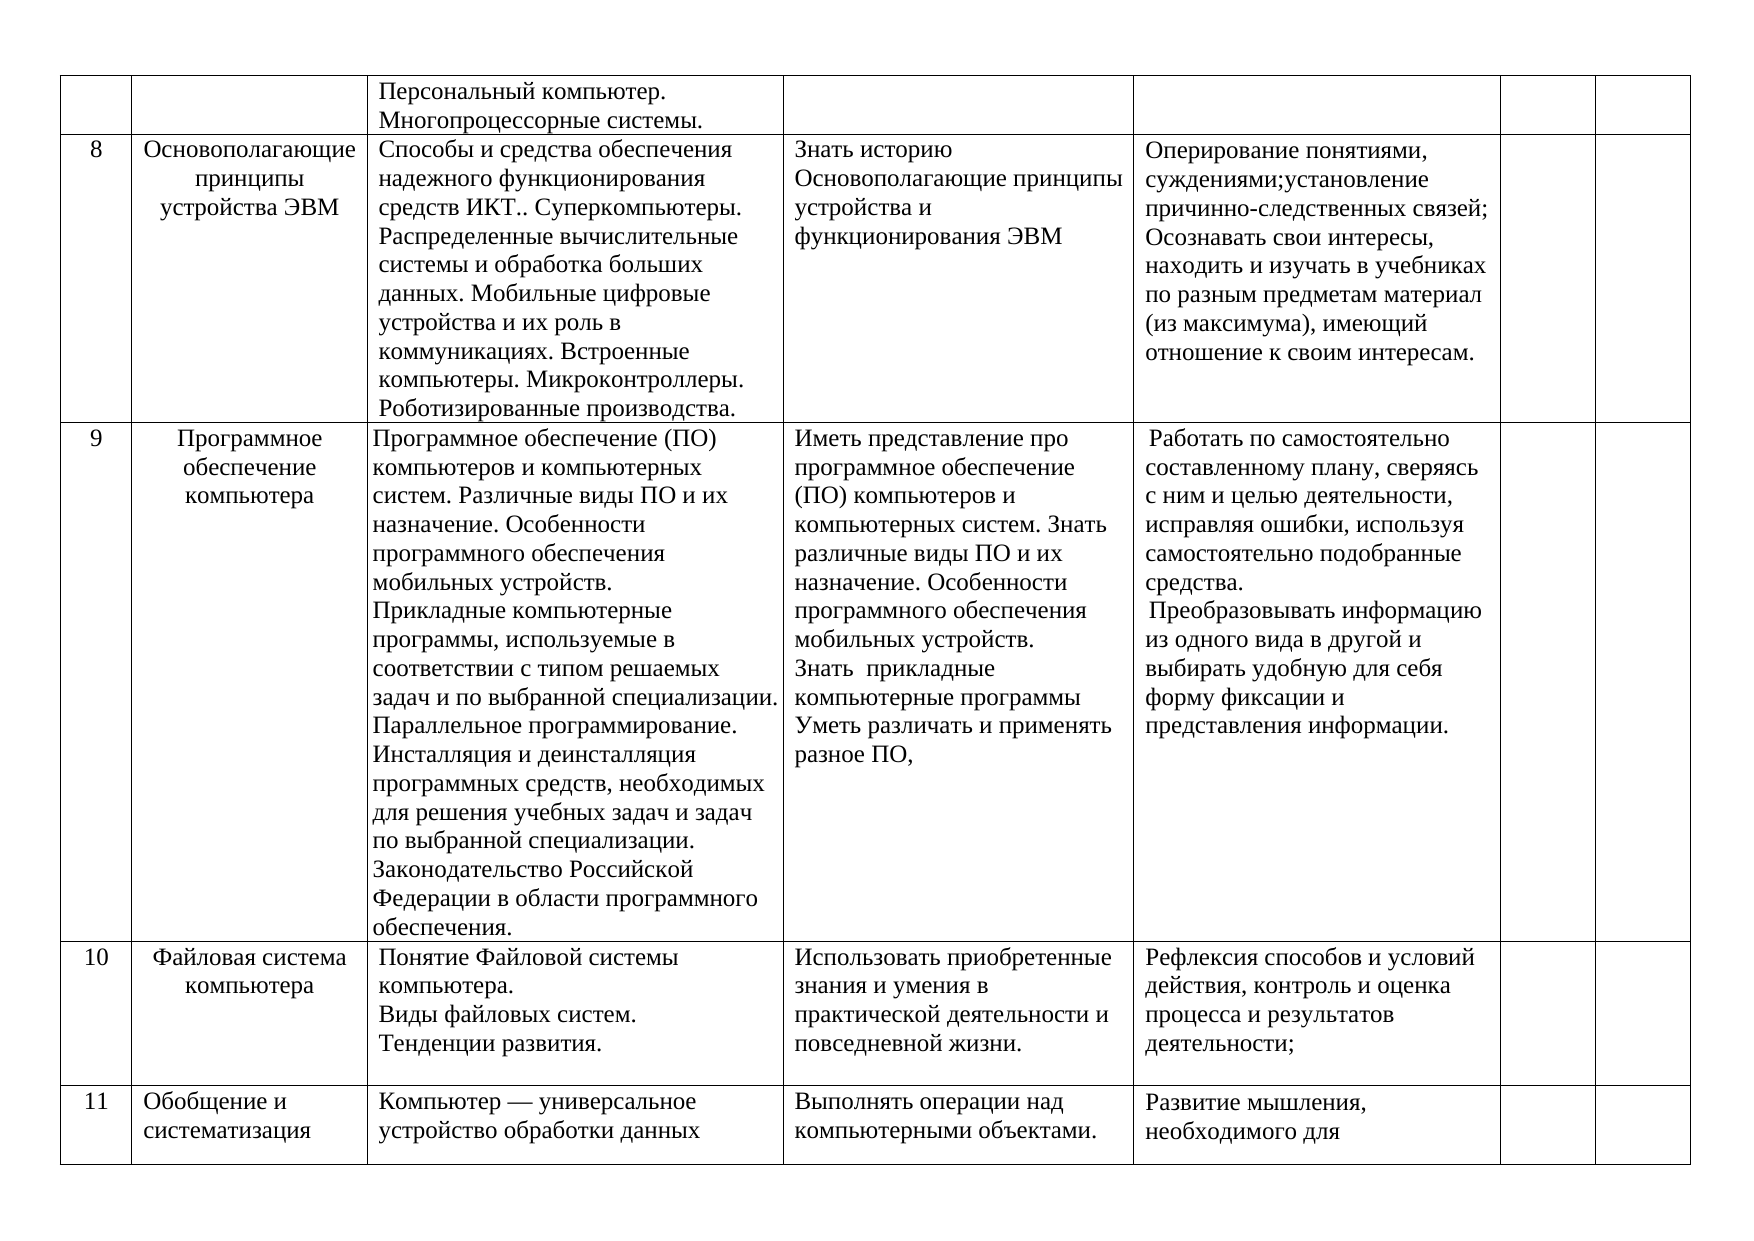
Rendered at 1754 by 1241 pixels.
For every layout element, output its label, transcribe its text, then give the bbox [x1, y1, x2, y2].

table_cell [1596, 423, 1690, 941]
table_cell Рефлексия способов и условий действия, контроль и оценка процесса и результатов деятельности; [1134, 942, 1500, 1085]
table_cell [1596, 76, 1690, 133]
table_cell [132, 76, 367, 133]
table_cell Программное обеспечение (ПО) компьютеров и компьютерных систем. Различные виды ПО и их назначение. Особенности программного обеспечения мобильных устройств. Прикладные компьютерные программы, используемые в соответствии с типом решаемых задач и по выбранной специализации. Параллельное программирование. Инсталляция и деинсталляция программных средств, необходимых для решения учебных задач и задач по выбранной специализации. Законодательство Российской Федерации в области программного обеспечения. [368, 423, 783, 941]
table_cell [1501, 423, 1595, 941]
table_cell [368, 1086, 783, 1164]
table_cell Способы и средства обеспечения надежного функционирования средств ИКТ.. Суперкомпьютеры. Распределенные вычислительные системы и обработка больших данных. Мобильные цифровые устройства и их роль в коммуникациях. Встроенные компьютеры. Микроконтроллеры. Роботизированные производства. [368, 135, 783, 422]
table_cell Иметь представление про программное обеспечение (ПО) компьютеров и компьютерных систем. Знать различные виды ПО и их назначение. Особенности программного обеспечения мобильных устройств. Знать прикладные компьютерные программы Уметь различать и применять разное ПО, [784, 423, 1133, 941]
table_cell Программное обеспечение компьютера [132, 423, 367, 941]
table_cell Основополагающие принципы устройства ЭВМ [132, 135, 367, 422]
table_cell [1134, 1086, 1500, 1164]
table_cell [1596, 942, 1690, 1085]
table_cell [1501, 76, 1595, 133]
table_cell Понятие Файловой системы компьютера. Виды файловых систем. Тенденции развития. [368, 942, 783, 1085]
table_cell Работать по самостоятельно составленному плану, сверяясь с ним и целью деятельности, исправляя ошибки, используя самостоятельно подобранные средства. Преобразовывать информацию из одного вида в другой и выбирать удобную для себя форму фиксации и представления информации. [1134, 423, 1500, 941]
table_cell [1596, 135, 1690, 422]
table_cell [1501, 135, 1595, 422]
table_cell [1501, 1086, 1595, 1164]
table_cell Знать историю Основополагающие принципы устройства и функционирования ЭВМ [784, 135, 1133, 422]
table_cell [132, 1086, 367, 1164]
table_cell [1501, 942, 1595, 1085]
table_cell Файловая система компьютера [132, 942, 367, 1085]
table_cell 9 [61, 423, 131, 941]
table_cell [784, 76, 1133, 133]
table_cell 8 [61, 135, 131, 422]
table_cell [368, 76, 783, 133]
table_cell [1596, 1086, 1690, 1164]
table_cell 10 [61, 942, 131, 1085]
table_cell 7 [61, 76, 131, 133]
table_cell 11 [61, 1086, 131, 1164]
table_cell Использовать приобретенные знания и умения в практической деятельности и повседневной жизни. [784, 942, 1133, 1085]
table_cell Оперирование понятиями, суждениями;установление причинно-следственных связей; Осознавать свои интересы, находить и изучать в учебниках по разным предметам материал (из максимума), имеющий отношение к своим интересам. [1134, 135, 1500, 422]
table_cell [784, 1086, 1133, 1164]
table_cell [1134, 76, 1500, 133]
